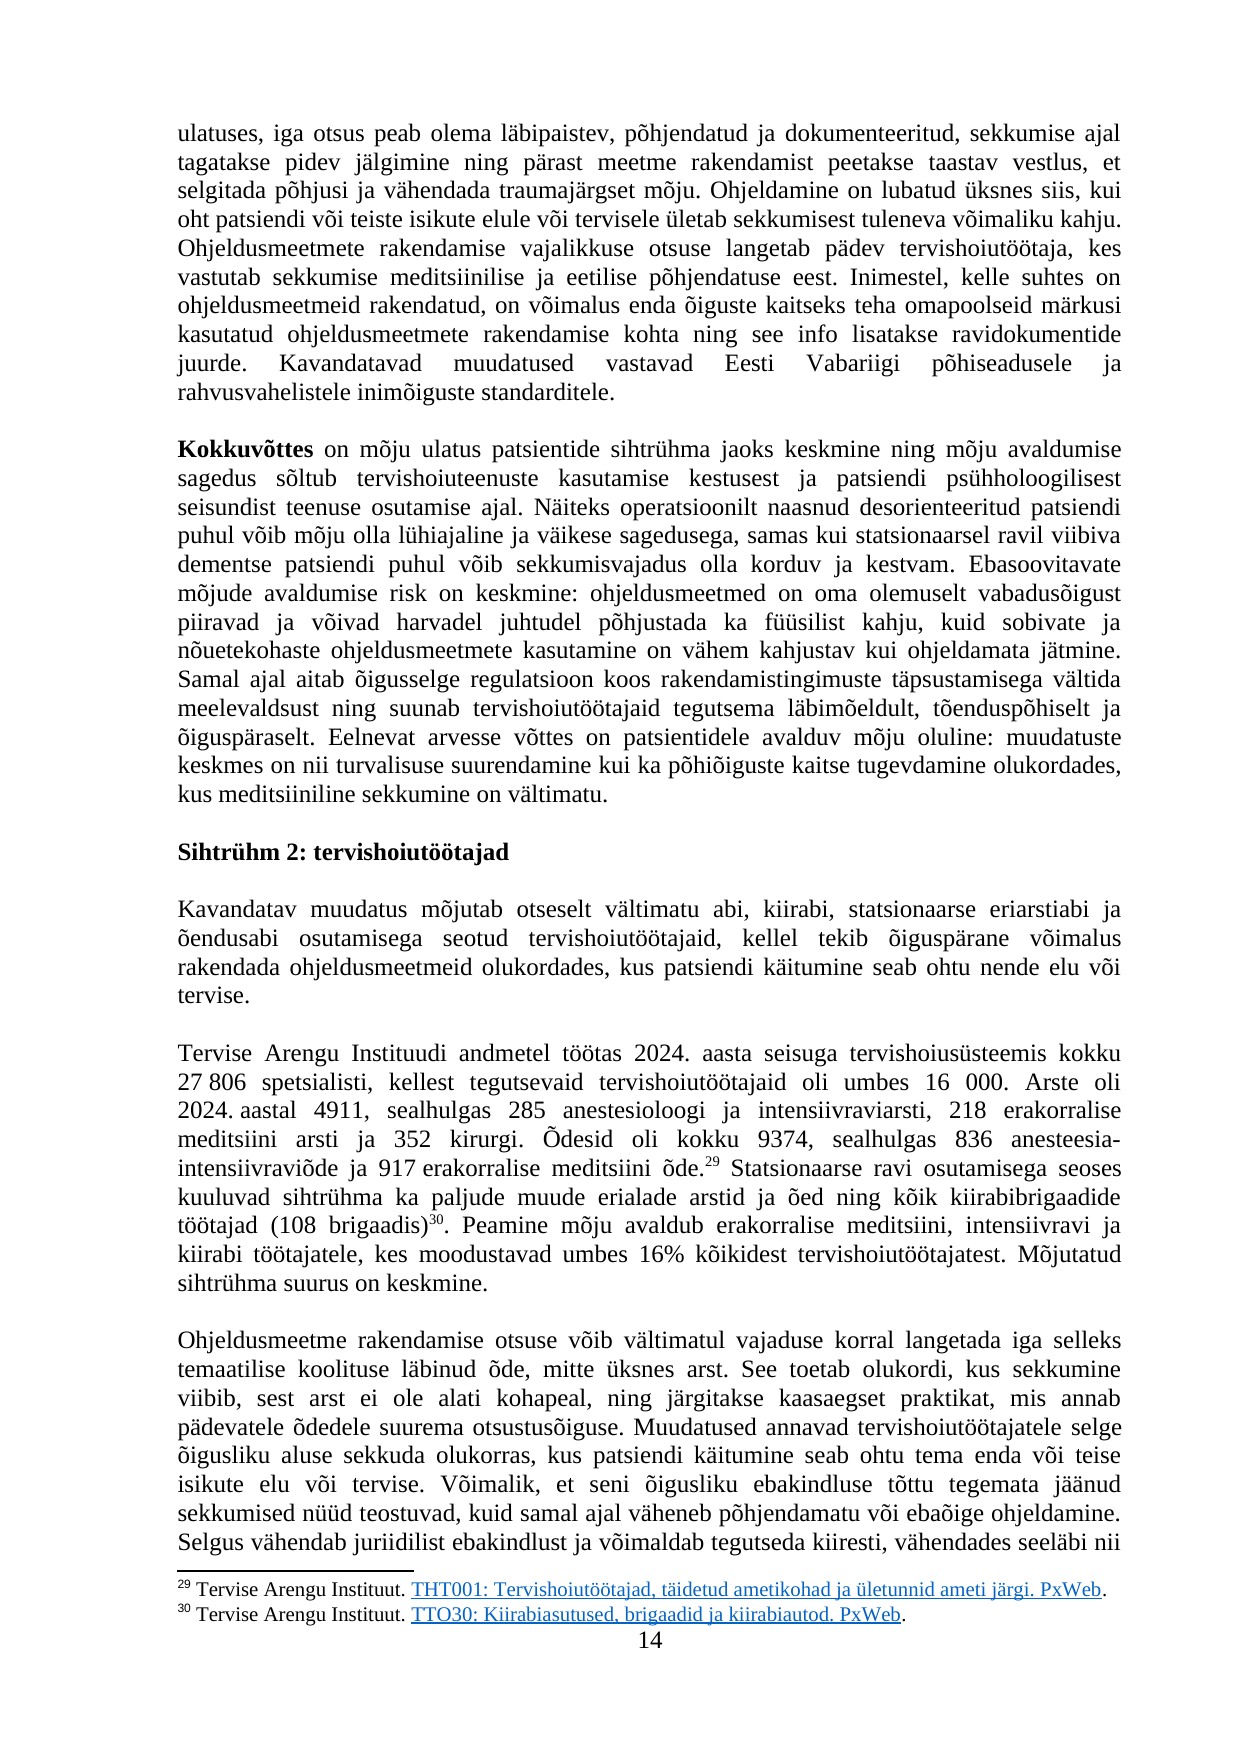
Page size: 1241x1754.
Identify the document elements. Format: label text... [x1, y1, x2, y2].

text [177, 1326, 1122, 1556]
text Kavandatav muudatus mõjutab otseselt vältimatu abi, kiirabi, statsionaarse eriarstiabi ja õendusabi osutamisega seotud tervishoiutöötajaid, kellel tekib õiguspärane võimalus rakendada ohjeldusmeetmeid olukordades, kus patsiendi käitumine seab ohtu nende elu või tervise. [177, 894, 1122, 1009]
text Sihtrühm 2: tervishoiutöötajad [177, 837, 1122, 866]
text Kokkuvõttes on mõju ulatus patsientide sihtrühma jaoks keskmine ning mõju avaldumise sagedus sõltub tervishoiuteenuste kasutamise kestusest ja patsiendi psühholoogilisest seisundist teenuse osutamise ajal. Näiteks operatsioonilt naasnud desorienteeritud patsiendi puhul võib mõju olla lühiajaline ja väikese sagedusega, samas kui statsionaarsel ravil viibiva dementse patsiendi puhul võib sekkumisvajadus olla korduv ja kestvam. Ebasoovitavate mõjude avaldumise risk on keskmine: ohjeldusmeetmed on oma olemuselt vabadusõigust piiravad ja võivad harvadel juhtudel põhjustada ka füüsilist kahju, kuid sobivate ja nõuetekohaste ohjeldusmeetmete kasutamine on vähem kahjustav kui ohjeldamata jätmine. Samal ajal aitab õigusselge regulatsioon koos rakendamistingimuste täpsustamisega vältida meelevaldsust ning suunab tervishoiutöötajaid tegutsema läbimõeldult, tõenduspõhiselt ja õiguspäraselt. Eelnevat arvesse võttes on patsientidele avalduv mõju oluline: muudatuste keskmes on nii turvalisuse suurendamine kui ka põhiõiguste kaitse tugevdamine olukordades, kus meditsiiniline sekkumine on vältimatu. [177, 434, 1122, 808]
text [177, 118, 1122, 406]
text Tervise Arengu Instituudi andmetel töötas 2024. aasta seisuga tervishoiusüsteemis kokku 27 806 spetsialisti, kellest tegutsevaid tervishoiutöötajaid oli umbes 16 000. Arste oli 2024. aastal 4911, sealhulgas 285 anestesioloogi ja intensiivraviarsti, 218 erakorralise meditsiini arsti ja 352 kirurgi. Õdesid oli kokku 9374, sealhulgas 836 anesteesia-intensiivraviõde ja 917 erakorralise meditsiini õde. Statsionaarse ravi osutamisega seoses kuuluvad sihtrühma ka paljude muude erialade arstid ja õed ning kõik kiirabibrigaadide töötajad (108 brigaadis). Peamine mõju avaldub erakorralise meditsiini, intensiivravi ja kiirabi töötajatele, kes moodustavad umbes 16% kõikidest tervishoiutöötajatest. Mõjutatud sihtrühma suurus on keskmine. [177, 1038, 1122, 1297]
